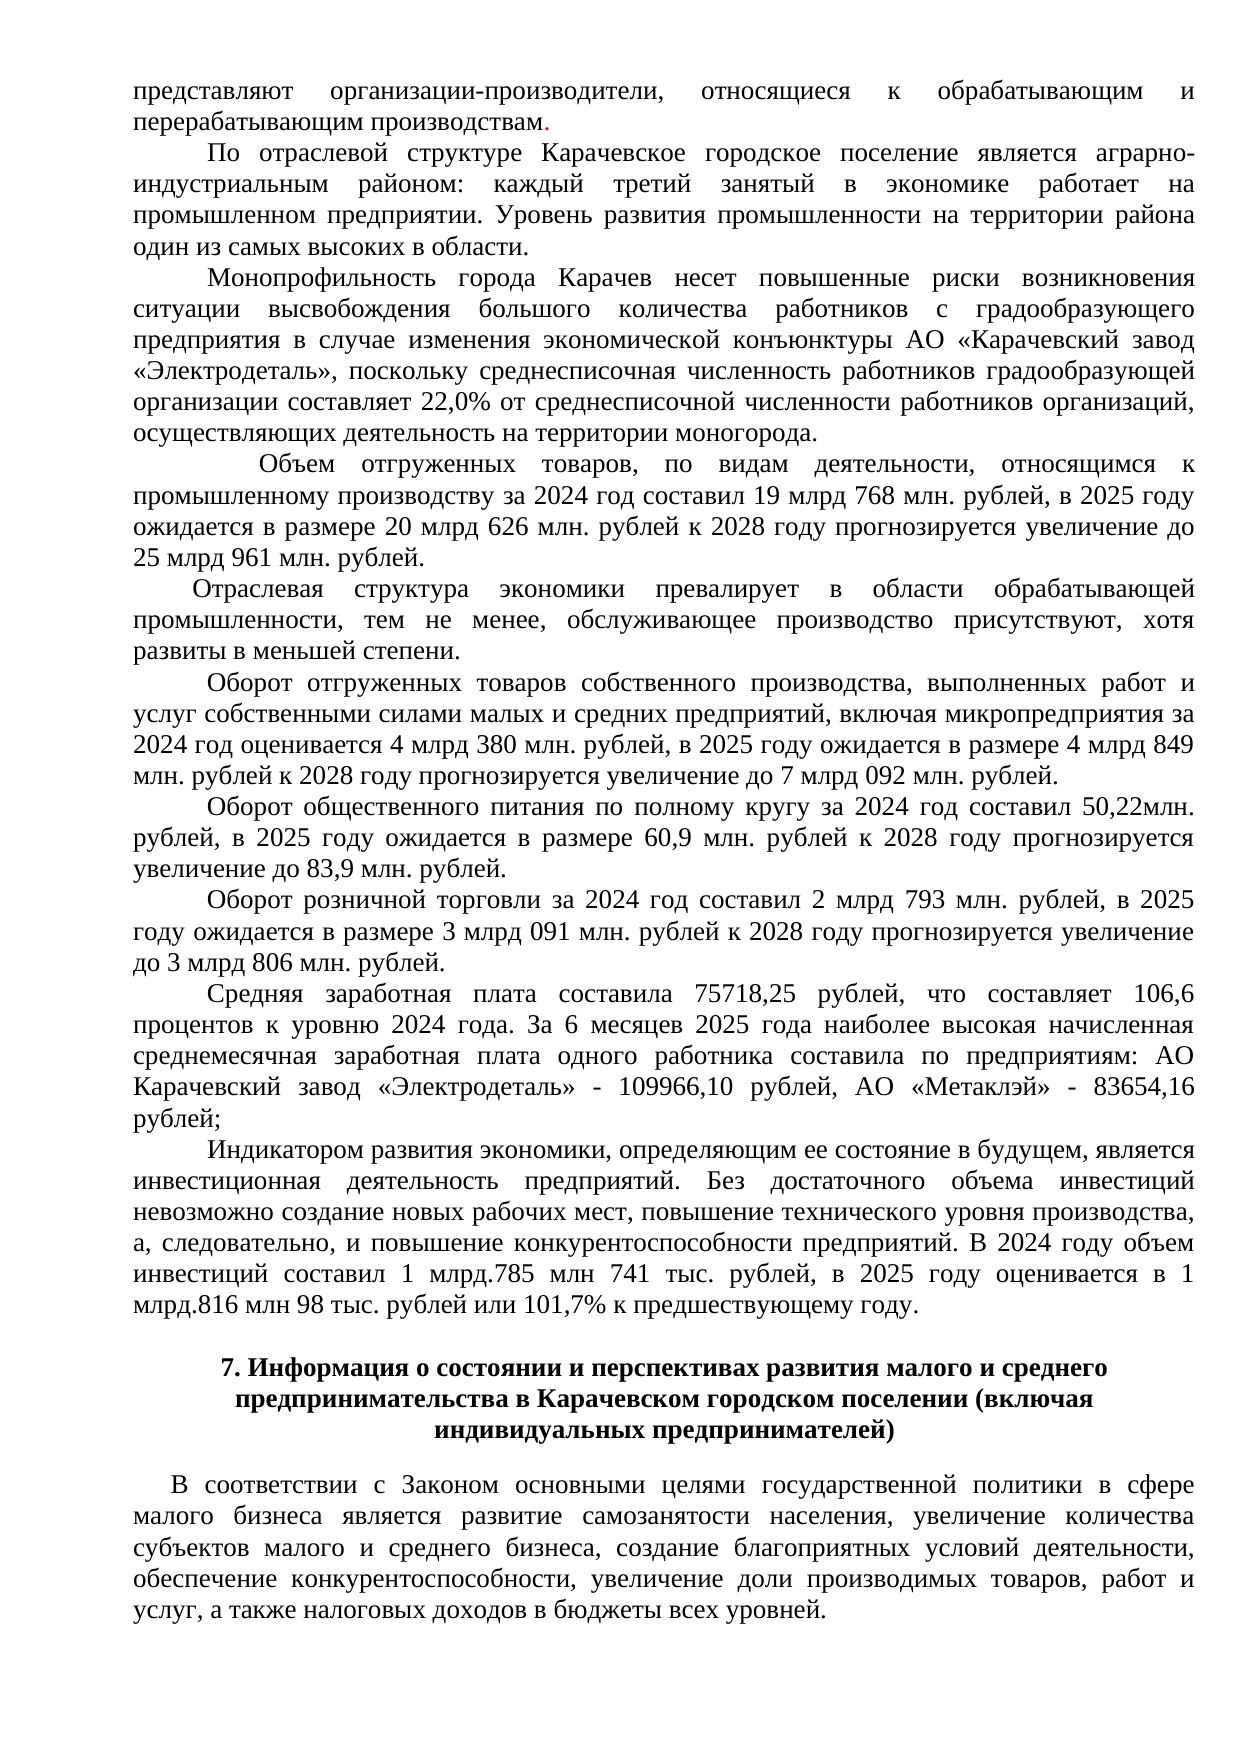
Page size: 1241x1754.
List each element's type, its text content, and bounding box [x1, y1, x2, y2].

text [133, 74, 1196, 136]
text 7. Информация о состоянии и перспективах развития малого и среднего предпринимательства в Карачевском городском поселении (включая индивидуальных предпринимателей) [133, 1351, 1196, 1444]
text Отраслевая структура экономики превалирует в области обрабатывающей промышленности, тем не менее, обслуживающее производство присутствуют, хотя развиты в меньшей степени. [133, 572, 1196, 666]
text Объем отгруженных товаров, по видам деятельности, относящимся к промышленному производству за 2024 год составил 19 млрд 768 млн. рублей, в 2025 году ожидается в размере 20 млрд 626 млн. рублей к 2028 году прогнозируется увеличение до 25 млрд 961 млн. рублей. [133, 448, 1196, 572]
text Оборот общественного питания по полному кругу за 2024 год составил 50,22млн. рублей, в 2025 году ожидается в размере 60,9 млн. рублей к 2028 году прогнозируется увеличение до 83,9 млн. рублей. [133, 790, 1196, 884]
text Средняя заработная плата составила 75718,25 рублей, что составляет 106,6 процентов к уровню 2024 года. За 6 месяцев 2025 года наиболее высокая начисленная среднемесячная заработная плата одного работника составила по предприятиям: АО Карачевский завод «Электродеталь» - 109966,10 рублей, АО «Метаклэй» - 83654,16 рублей; [133, 977, 1196, 1133]
list Индикатором развития экономики, определяющим ее состояние в будущем, является инвестиционная деятельность предприятий. Без достаточного объема инвестиций невозможно создание новых рабочих мест, повышение технического уровня производства, а, следовательно, и повышение конкурентоспособности предприятий. В 2024 году объем инвестиций составил 1 млрд.785 млн 741 тыс. рублей, в 2025 году оценивается в 1 млрд.816 млн 98 тыс. рублей или 101,7% к предшествующему году. [133, 1133, 1196, 1320]
text В соответствии с Законом основными целями государственной политики в сфере малого бизнеса является развитие самозанятости населения, увеличение количества субъектов малого и среднего бизнеса, создание благоприятных условий деятельности, обеспечение конкурентоспособности, увеличение доли производимых товаров, работ и услуг, а также налоговых доходов в бюджеты всех уровней. [133, 1468, 1196, 1624]
text Монопрофильность города Карачев несет повышенные риски возникновения ситуации высвобождения большого количества работников с градообразующего предприятия в случае изменения экономической конъюнктуры АО «Карачевский завод «Электродеталь», поскольку среднесписочная численность работников градообразующей организации составляет 22,0% от среднесписочной численности работников организаций, осуществляющих деятельность на территории моногорода. [133, 261, 1196, 448]
text Оборот розничной торговли за 2024 год составил 2 млрд 793 млн. рублей, в 2025 году ожидается в размере 3 млрд 091 млн. рублей к 2028 году прогнозируется увеличение до 3 млрд 806 млн. рублей. [133, 884, 1196, 977]
text Оборот отгруженных товаров собственного производства, выполненных работ и услуг собственными силами малых и средних предприятий, включая микропредприятия за 2024 год оценивается 4 млрд 380 млн. рублей, в 2025 году ожидается в размере 4 млрд 849 млн. рублей к 2028 году прогнозируется увеличение до 7 млрд 092 млн. рублей. [133, 666, 1196, 790]
text По отраслевой структуре Карачевское городское поселение является аграрно-индустриальным районом: каждый третий занятый в экономике работает на промышленном предприятии. Уровень развития промышленности на территории района один из самых высоких в области. [133, 136, 1196, 261]
